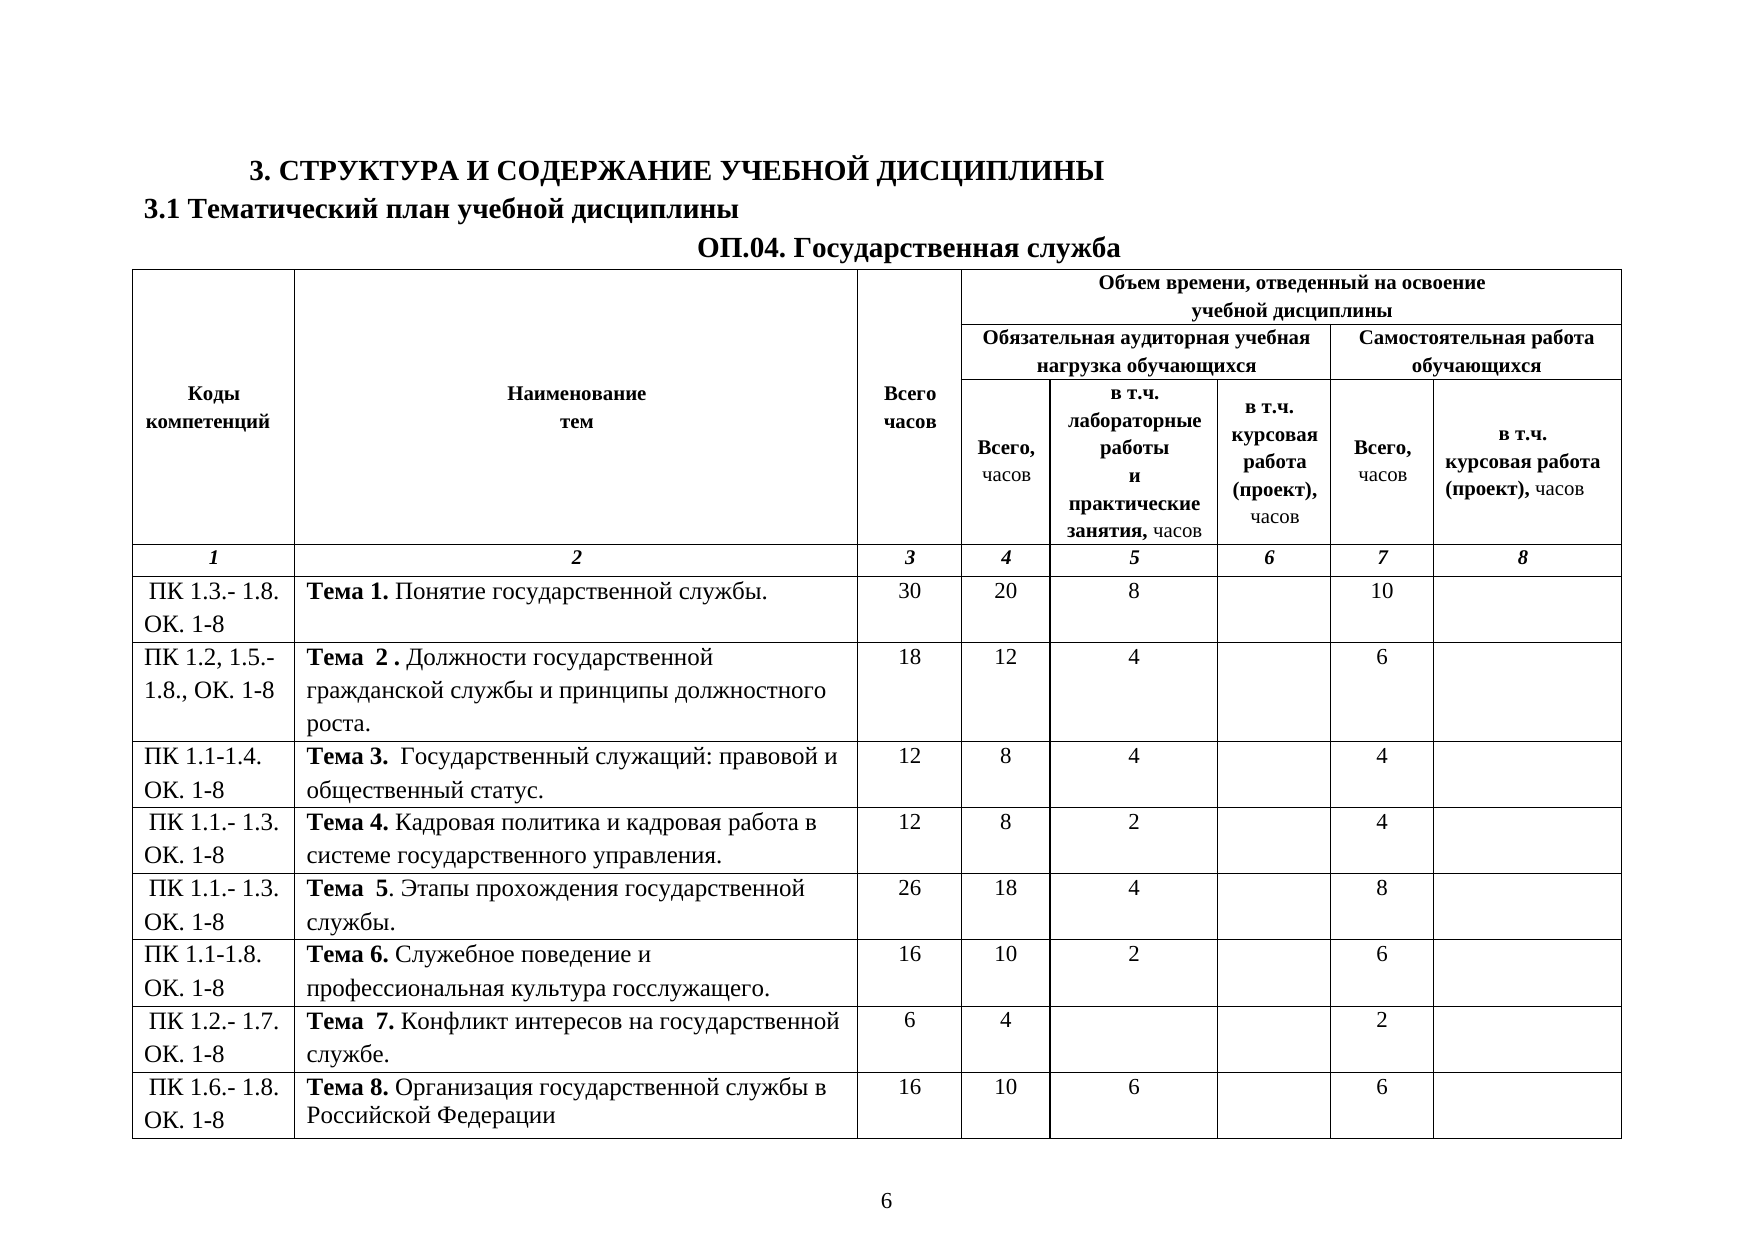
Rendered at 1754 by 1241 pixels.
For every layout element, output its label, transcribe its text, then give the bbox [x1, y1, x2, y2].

table_cell в т.ч. курсовая работа (проект), часов [1218, 380, 1330, 544]
table_cell [1434, 808, 1621, 873]
text ОП.04. Государственная служба [697, 230, 1666, 263]
table_cell [1434, 940, 1621, 1006]
subtitle 3.1 Тематический план учебной дисциплины [106, 191, 1666, 225]
table_cell 18 [858, 643, 961, 741]
table_header Наименование тем [295, 270, 857, 544]
table_cell 12 [962, 643, 1049, 741]
table_cell [1218, 874, 1330, 939]
table_cell 7 [1331, 545, 1433, 576]
table_cell Тема 3. Государственный служащий: правовой и общественный статус. [295, 742, 857, 807]
table_cell 2 [1051, 940, 1217, 1006]
table_header Коды компетенций [133, 270, 294, 544]
table_cell 10 [1331, 577, 1433, 642]
table_cell [1218, 643, 1330, 741]
table_cell Всего, часов [1331, 380, 1433, 544]
table_cell Тема 2. Должности государственной гражданской службы и принципы должностного роста. [295, 643, 857, 741]
table_cell [1434, 1073, 1621, 1138]
table_cell Тема 6. Служебное поведение и профессиональная культура госслужащего. [295, 940, 857, 1006]
table_cell 1 [133, 545, 294, 576]
table_cell 10 [962, 1073, 1049, 1138]
table_cell ПК 1.2, 1.5.- 1.8., ОК. 1-8 [133, 643, 294, 741]
table_cell Самостоятельная работа обучающихся [1331, 325, 1621, 379]
table_cell 6 [1051, 1073, 1217, 1138]
table_cell [1434, 643, 1621, 741]
table_cell ПК 1.6.- 1.8. ОК. 1-8 [133, 1073, 294, 1138]
table_cell 6 [1218, 545, 1330, 576]
table_cell 8 [1434, 545, 1621, 576]
table_cell 6 [1331, 643, 1433, 741]
table_cell Обязательная аудиторная учебная нагрузка обучающихся [962, 325, 1330, 379]
table_cell 2 [1331, 1007, 1433, 1072]
table_cell 8 [1051, 577, 1217, 642]
table_cell [1218, 808, 1330, 873]
table_cell 2 [1051, 808, 1217, 873]
table_cell 4 [1331, 808, 1433, 873]
table_cell [1218, 940, 1330, 1006]
table_cell Тема 8. Организация государственной службы в Российской Федерации [295, 1073, 857, 1138]
table_cell 4 [962, 1007, 1049, 1072]
table_cell [1434, 742, 1621, 807]
table_cell 26 [858, 874, 961, 939]
table_cell 16 [858, 940, 961, 1006]
table_cell 2 [295, 545, 857, 576]
table_cell в т.ч. курсовая работа (проект), часов [1434, 380, 1621, 544]
table_cell ПК 1.2.- 1.7. ОК. 1-8 [133, 1007, 294, 1072]
table_cell ПК 1.3.- 1.8. ОК. 1-8 [133, 577, 294, 642]
table_cell [1434, 874, 1621, 939]
table_cell Тема 5. Этапы прохождения государственной службы. [295, 874, 857, 939]
table_cell 8 [962, 808, 1049, 873]
table_cell 8 [1331, 874, 1433, 939]
table_cell 6 [1331, 1073, 1433, 1138]
table_cell Тема 4. Кадровая политика и кадровая работа в системе государственного управления. [295, 808, 857, 873]
table_cell [1218, 742, 1330, 807]
table_cell 6 [1331, 940, 1433, 1006]
table_cell 16 [858, 1073, 961, 1138]
table_header Объем времени, отведенный на освоение учебной дисциплины [962, 270, 1621, 324]
table_cell 10 [962, 940, 1049, 1006]
table_cell Тема 1. Понятие государственной службы. [295, 577, 857, 642]
list СТРУКТУРА И СОДЕРЖАНИЕ УЧЕБНОЙ ДИСЦИПЛИНЫ [249, 153, 1666, 186]
table_cell 4 [1051, 643, 1217, 741]
table_cell 20 [962, 577, 1049, 642]
table_cell [1051, 1007, 1217, 1072]
table_cell ПК 1.1.- 1.3. ОК. 1-8 [133, 874, 294, 939]
table_cell [1218, 577, 1330, 642]
table_cell [1434, 1007, 1621, 1072]
table_cell 4 [962, 545, 1049, 576]
table_cell ПК 1.1.- 1.3. ОК. 1-8 [133, 808, 294, 873]
table_cell [1434, 577, 1621, 642]
table_cell 8 [962, 742, 1049, 807]
table_cell 30 [858, 577, 961, 642]
table_cell 4 [1051, 742, 1217, 807]
table_cell ПК 1.1-1.4. ОК. 1-8 [133, 742, 294, 807]
table_cell 18 [962, 874, 1049, 939]
table_cell [1218, 1007, 1330, 1072]
table_cell Всего, часов [962, 380, 1049, 544]
table_header Всего часов [858, 270, 961, 544]
table_cell [1218, 1073, 1330, 1138]
table_cell 12 [858, 742, 961, 807]
table_cell в т.ч. лабораторные работы и практические занятия, часов [1051, 380, 1217, 544]
table_cell 12 [858, 808, 961, 873]
table_cell 4 [1051, 874, 1217, 939]
table_cell 3 [858, 545, 961, 576]
table_cell 6 [858, 1007, 961, 1072]
table_cell 4 [1331, 742, 1433, 807]
table_cell 5 [1051, 545, 1217, 576]
table_cell Тема 7. Конфликт интересов на государственной службе. [295, 1007, 857, 1072]
table_cell ПК 1.1-1.8. ОК. 1-8 [133, 940, 294, 1006]
